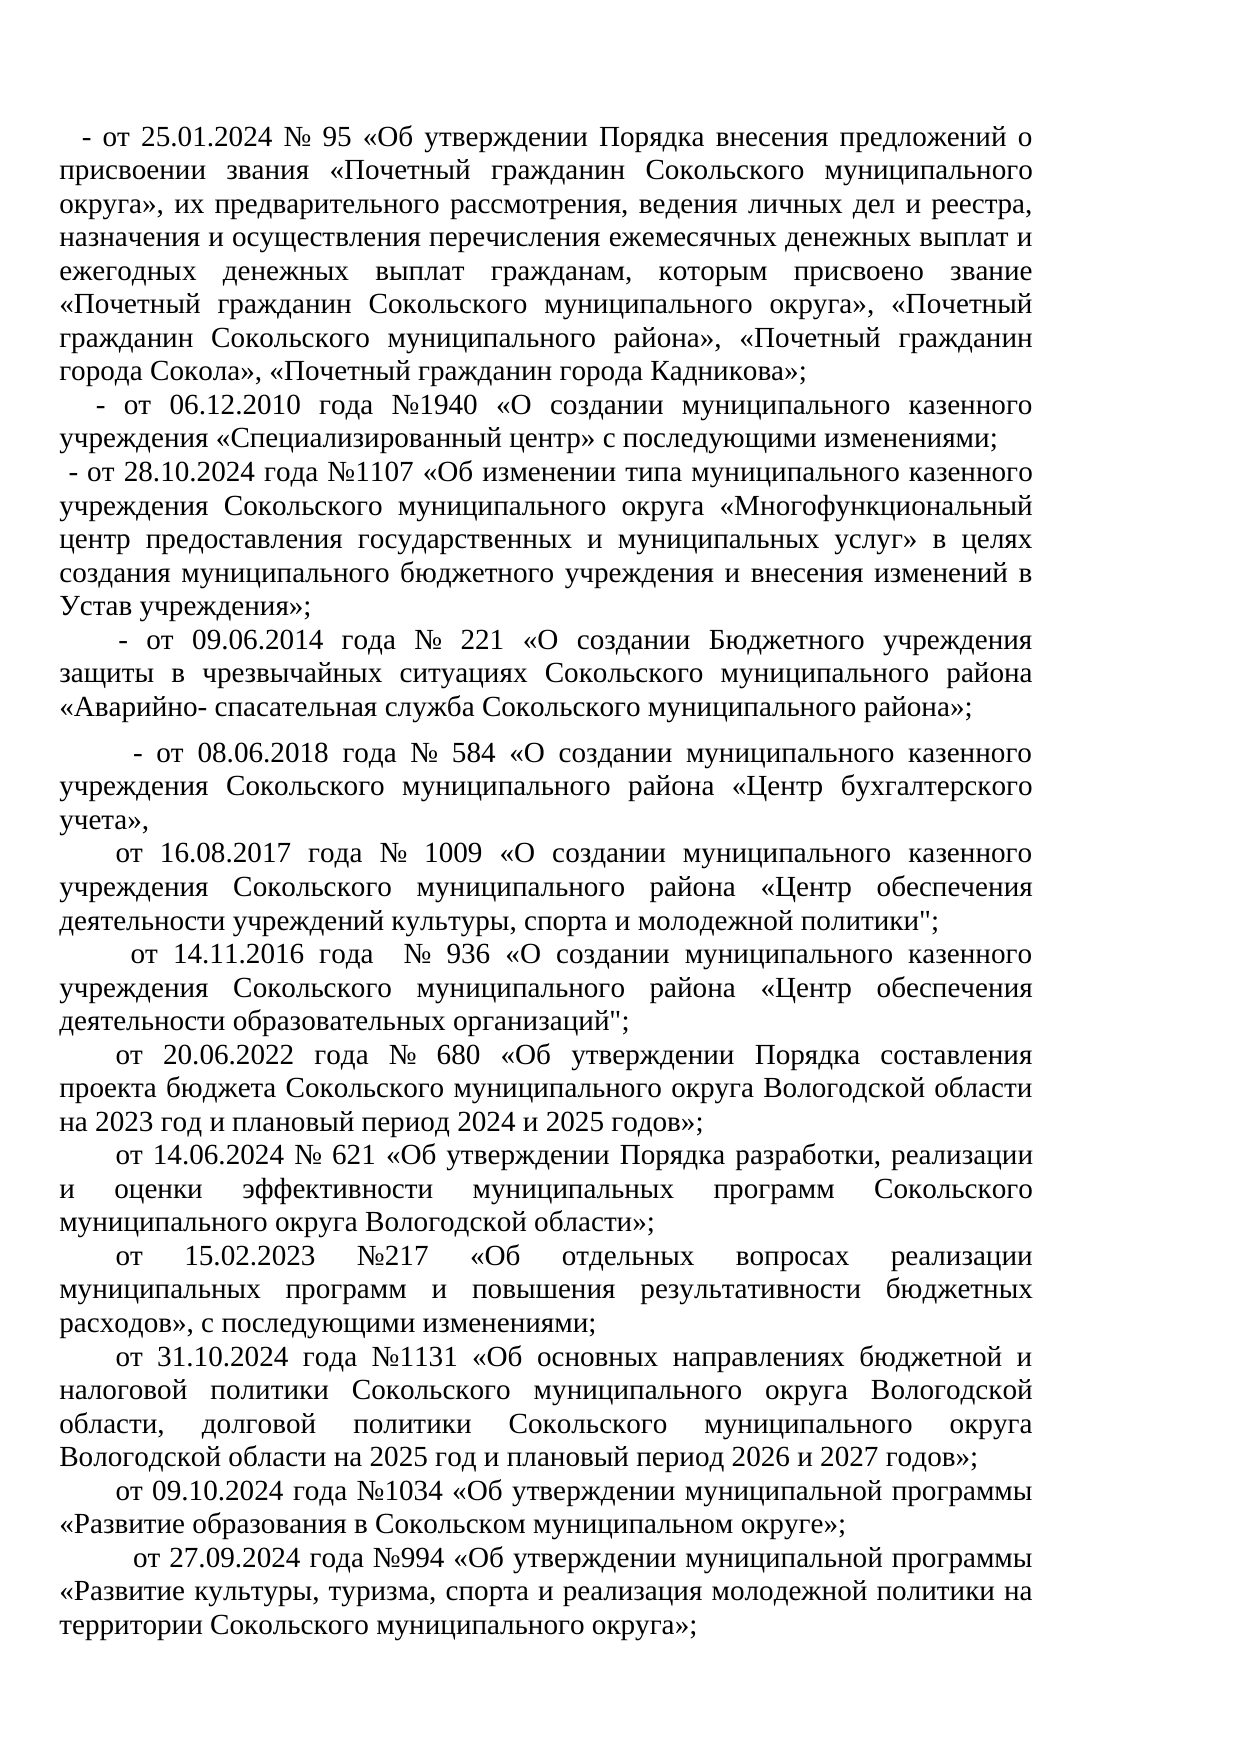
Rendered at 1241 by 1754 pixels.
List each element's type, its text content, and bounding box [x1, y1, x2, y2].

text от 27.09.2024 года №994 «Об утверждении муниципальной программы «Развитие культуры, туризма, спорта и реализация молодежной политики на территории Сокольского муниципального округа»; [59, 1540, 1033, 1641]
text от 16.08.2017 года № 1009 «О создании муниципального казенного учреждения Сокольского муниципального района «Центр обеспечения деятельности учреждений культуры, спорта и молодежной политики"; [59, 836, 1033, 936]
text - от 08.06.2018 года № 584 «О создании муниципального казенного учреждения Сокольского муниципального района «Центр бухгалтерского учета», [59, 735, 1033, 836]
text - от 28.10.2024 года №1107 «Об изменении типа муниципального казенного учреждения Сокольского муниципального округа «Многофункциональный центр предоставления государственных и муниципальных услуг» в целях создания муниципального бюджетного учреждения и внесения изменений в Устав учреждения»; [59, 454, 1033, 622]
text от 14.11.2016 года № 936 «О создании муниципального казенного учреждения Сокольского муниципального района «Центр обеспечения деятельности образовательных организаций"; [59, 936, 1033, 1037]
text - от 06.12.2010 года №1940 «О создании муниципального казенного учреждения «Специализированный центр» с последующими изменениями; [59, 387, 1033, 454]
text - от 09.06.2014 года № 221 «О создании Бюджетного учреждения защиты в чрезвычайных ситуациях Сокольского муниципального района «Аварийно- спасательная служба Сокольского муниципального района»; [59, 622, 1033, 722]
text - от 25.01.2024 № 95 «Об утверждении Порядка внесения предложений о присвоении звания «Почетный гражданин Сокольского муниципального округа», их предварительного рассмотрения, ведения личных дел и реестра, назначения и осуществления перечисления ежемесячных денежных выплат и ежегодных денежных выплат гражданам, которым присвоено звание «Почетный гражданин Сокольского муниципального округа», «Почетный гражданин Сокольского муниципального района», «Почетный гражданин города Сокола», «Почетный гражданин города Кадникова»; [59, 119, 1033, 387]
text от 14.06.2024 № 621 «Об утверждении Порядка разработки, реализации и оценки эффективности муниципальных программ Сокольского муниципального округа Вологодской области»; [59, 1137, 1033, 1238]
text от 09.10.2024 года №1034 «Об утверждении муниципальной программы «Развитие образования в Сокольском муниципальном округе»; [59, 1473, 1033, 1540]
text от 15.02.2023 №217 «Об отдельных вопросах реализации муниципальных программ и повышения результативности бюджетных расходов», с последующими изменениями; [59, 1238, 1033, 1339]
text от 20.06.2022 года № 680 «Об утверждении Порядка составления проекта бюджета Сокольского муниципального округа Вологодской области на 2023 год и плановый период 2024 и 2025 годов»; [59, 1037, 1033, 1137]
text от 31.10.2024 года №1131 «Об основных направлениях бюджетной и налоговой политики Сокольского муниципального округа Вологодской области, долговой политики Сокольского муниципального округа Вологодской области на 2025 год и плановый период 2026 и 2027 годов»; [59, 1339, 1033, 1473]
